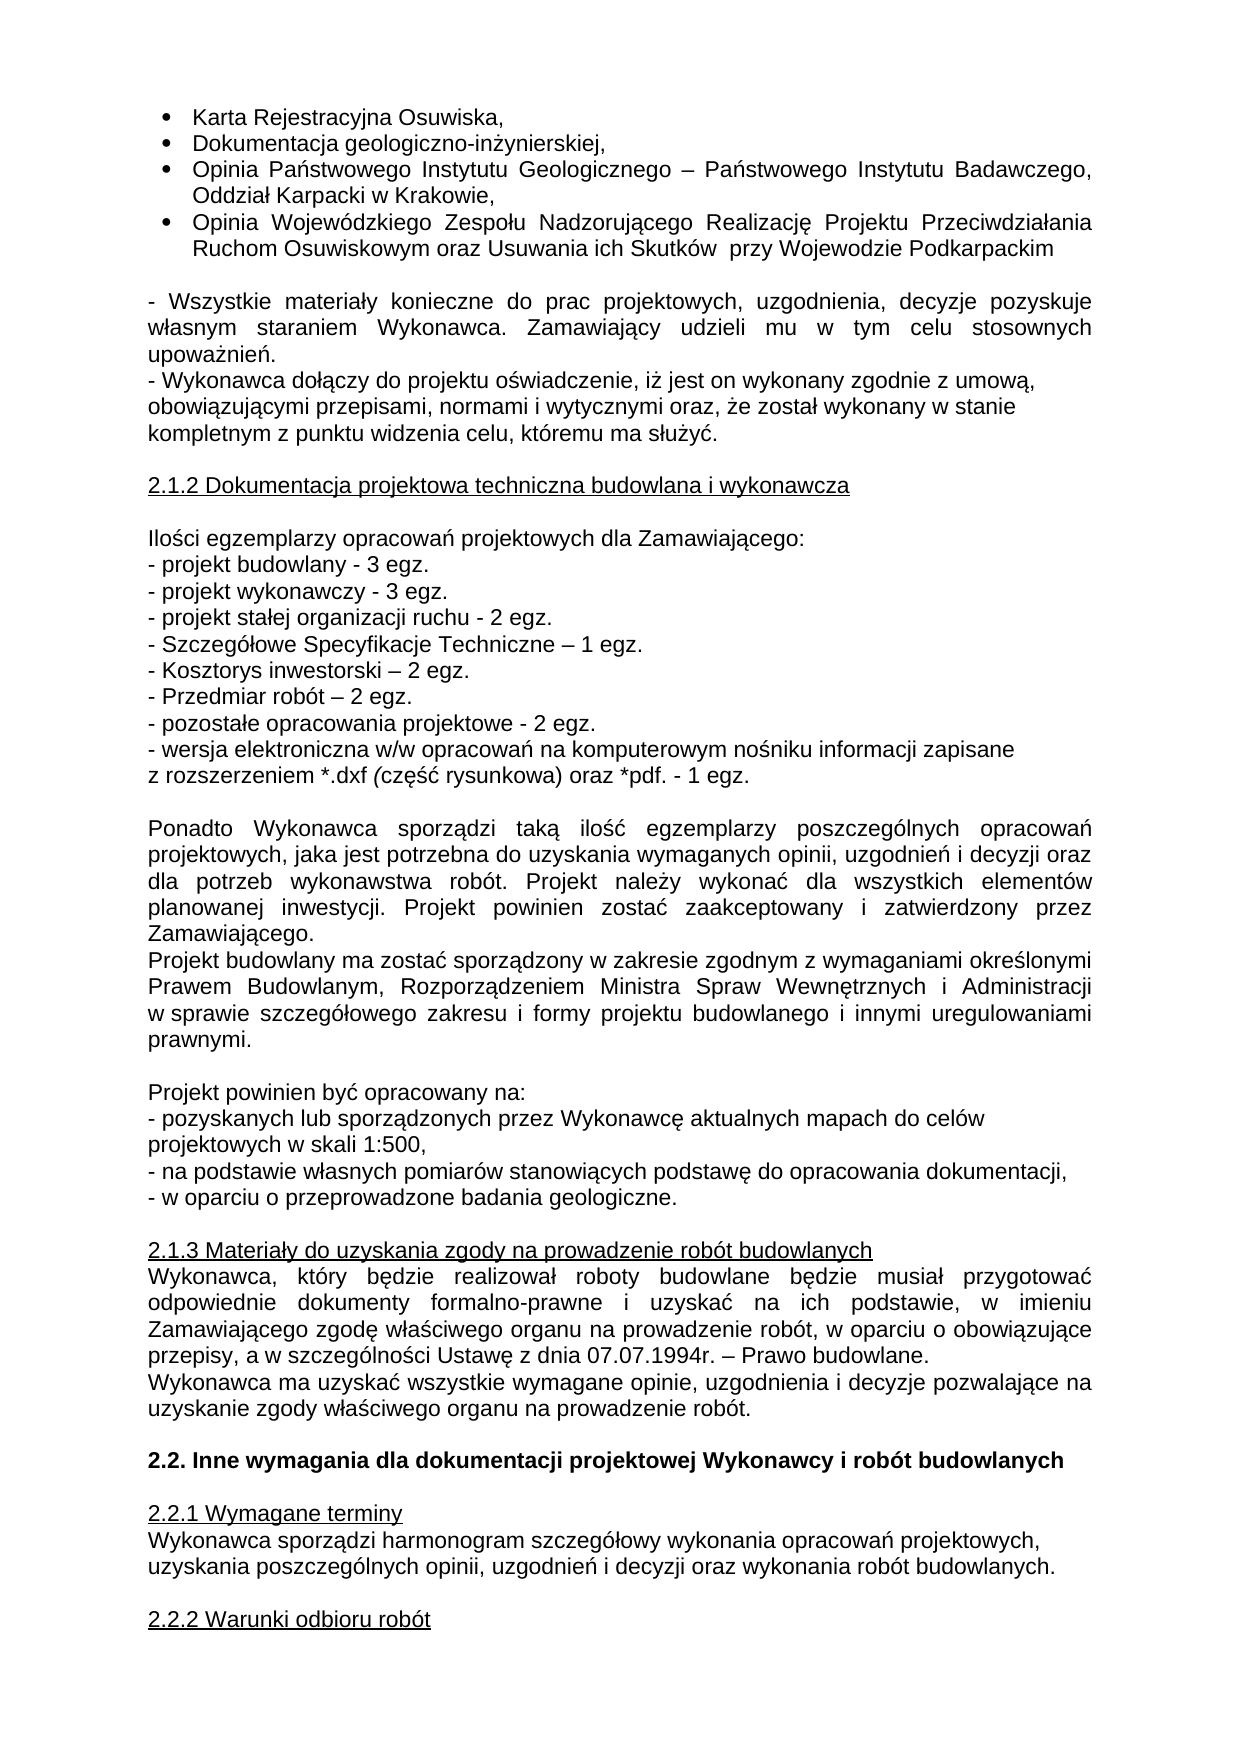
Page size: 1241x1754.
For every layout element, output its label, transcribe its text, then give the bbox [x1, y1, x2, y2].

text - pozyskanych lub sporządzonych przez Wykonawcę aktualnych mapach do celów projektowych w skali 1:500, [148, 1105, 1093, 1158]
text - Wykonawca dołączy do projektu oświadczenie, iż jest on wykonany zgodnie z umową, [148, 367, 1093, 393]
text - projekt stałej organizacji ruchu - 2 egz. [148, 604, 1093, 631]
text - Kosztorys inwestorski – 2 egz. [148, 657, 1093, 683]
text kompletnym z punktu widzenia celu, któremu ma służyć. [148, 420, 1093, 446]
text - Szczegółowe Specyfikacje Techniczne – 1 egz. [148, 631, 1093, 657]
text - Przedmiar robót – 2 egz. [148, 683, 1093, 709]
text Projekt budowlany ma zostać sporządzony w zakresie zgodnym z wymaganiami określonymi Prawem Budowlanym, Rozporządzeniem Ministra Spraw Wewnętrznych i Administracji w sprawie szczegółowego zakresu i formy projektu budowlanego i innymi uregulowaniami prawnymi. [148, 947, 1093, 1052]
text Ponadto Wykonawca sporządzi taką ilość egzemplarzy poszczególnych opracowań projektowych, jaka jest potrzebna do uzyskania wymaganych opinii, uzgodnień i decyzji oraz dla potrzeb wykonawstwa robót. Projekt należy wykonać dla wszystkich elementów planowanej inwestycji. Projekt powinien zostać zaakceptowany i zatwierdzony przez Zamawiającego. [148, 815, 1093, 947]
text - Wszystkie materiały konieczne do prac projektowych, uzgodnienia, decyzje pozyskuje własnym staraniem Wykonawca. Zamawiający udzieli mu w tym celu stosownych upoważnień. [148, 288, 1093, 367]
text - pozostałe opracowania projektowe - 2 egz. [148, 709, 1093, 736]
list Opinia Państwowego Instytutu Geologicznego – Państwowego Instytutu Badawczego, Oddział Karpacki w Krakowie, [162, 156, 1093, 209]
text 2.1.2 Dokumentacja projektowa techniczna budowlana i wykonawcza [148, 472, 1093, 499]
text 2.2.1 Wymagane terminy [148, 1500, 1093, 1527]
text Wykonawca, który będzie realizował roboty budowlane będzie musiał przygotować odpowiednie dokumenty formalno-prawne i uzyskać na ich podstawie, w imieniu Zamawiającego zgodę właściwego organu na prowadzenie robót, w oparciu o obowiązujące przepisy, a w szczególności Ustawę z dnia 07.07.1994r. – Prawo budowlane. [148, 1263, 1093, 1368]
text 2.1.3 Materiały do uzyskania zgody na prowadzenie robót budowlanych [148, 1237, 1093, 1263]
text Wykonawca ma uzyskać wszystkie wymagane opinie, uzgodnienia i decyzje pozwalające na uzyskanie zgody właściwego organu na prowadzenie robót. [148, 1368, 1093, 1421]
text Ilości egzemplarzy opracowań projektowych dla Zamawiającego: [148, 525, 1093, 551]
text obowiązującymi przepisami, normami i wytycznymi oraz, że został wykonany w stanie [148, 393, 1093, 420]
text Wykonawca sporządzi harmonogram szczegółowy wykonania opracowań projektowych, uzyskania poszczególnych opinii, uzgodnień i decyzji oraz wykonania robót budowlanych. [148, 1527, 1093, 1579]
text - wersja elektroniczna w/w opracowań na komputerowym nośniku informacji zapisane [148, 736, 1093, 762]
list Opinia Wojewódzkiego Zespołu Nadzorującego Realizację Projektu Przeciwdziałania Ruchom Osuwiskowym oraz Usuwania ich Skutków przy Wojewodzie Podkarpackim [162, 209, 1093, 262]
text - projekt wykonawczy - 3 egz. [148, 578, 1093, 604]
text 2.2.2 Warunki odbioru robót [148, 1606, 1093, 1632]
text - w oparciu o przeprowadzone badania geologiczne. [148, 1184, 1093, 1210]
list Karta Rejestracyjna Osuwiska, [162, 103, 1093, 130]
text 2.2. Inne wymagania dla dokumentacji projektowej Wykonawcy i robót budowlanych [148, 1447, 1093, 1474]
text - projekt budowlany - 3 egz. [148, 551, 1093, 578]
list Dokumentacja geologiczno-inżynierskiej, [162, 130, 1093, 156]
text Projekt powinien być opracowany na: [148, 1078, 1093, 1105]
text z rozszerzeniem *.dxf (część rysunkowa) oraz *pdf. - 1 egz. [148, 762, 1093, 789]
text - na podstawie własnych pomiarów stanowiących podstawę do opracowania dokumentacji, [148, 1158, 1093, 1184]
